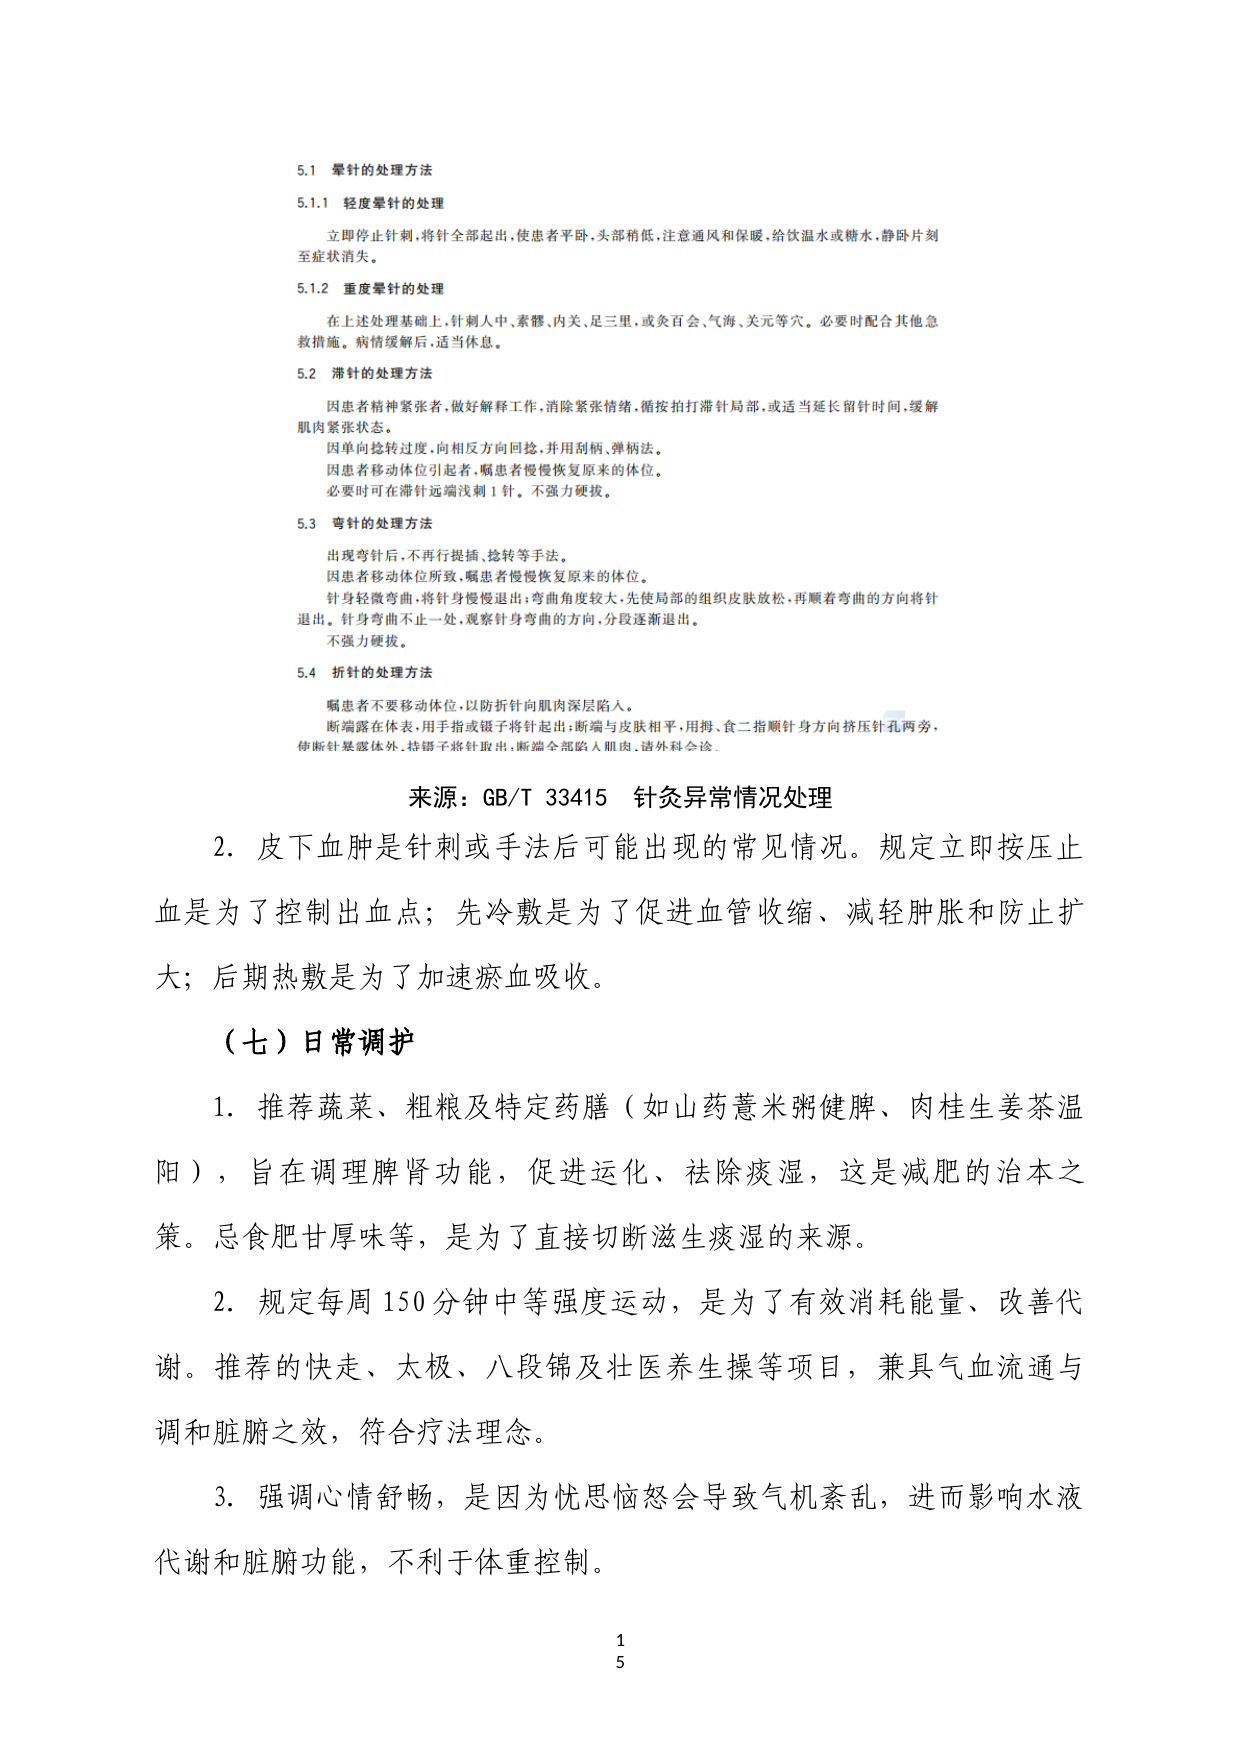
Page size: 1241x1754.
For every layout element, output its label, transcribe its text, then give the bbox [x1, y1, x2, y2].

text 1. 推荐蔬菜、粗粮及特定药膳（如山药薏米粥健脾、肉桂生姜茶温阳），旨在调理脾肾功能，促进运化、祛除痰湿，这是减肥的治本之策。忌食肥甘厚味等，是为了直接切断滋生痰湿的来源。 [153, 1072, 1087, 1267]
text 来源：GB/T 33415 针灸异常情况处理 [153, 779, 1087, 812]
text 2. 规定每周150分钟中等强度运动，是为了有效消耗能量、改善代谢。推荐的快走、太极、八段锦及壮医养生操等项目，兼具气血流通与调和脏腑之效，符合疗法理念。 [153, 1267, 1087, 1462]
text （七）日常调护 [153, 1007, 1087, 1072]
picture [290, 162, 950, 751]
text 2. 皮下血肿是针刺或手法后可能出现的常见情况。规定立即按压止血是为了控制出血点；先冷敷是为了促进血管收缩、减轻肿胀和防止扩大；后期热敷是为了加速瘀血吸收。 [153, 812, 1087, 1007]
text 3. 强调心情舒畅，是因为忧思恼怒会导致气机紊乱，进而影响水液代谢和脏腑功能，不利于体重控制。 [153, 1462, 1087, 1592]
